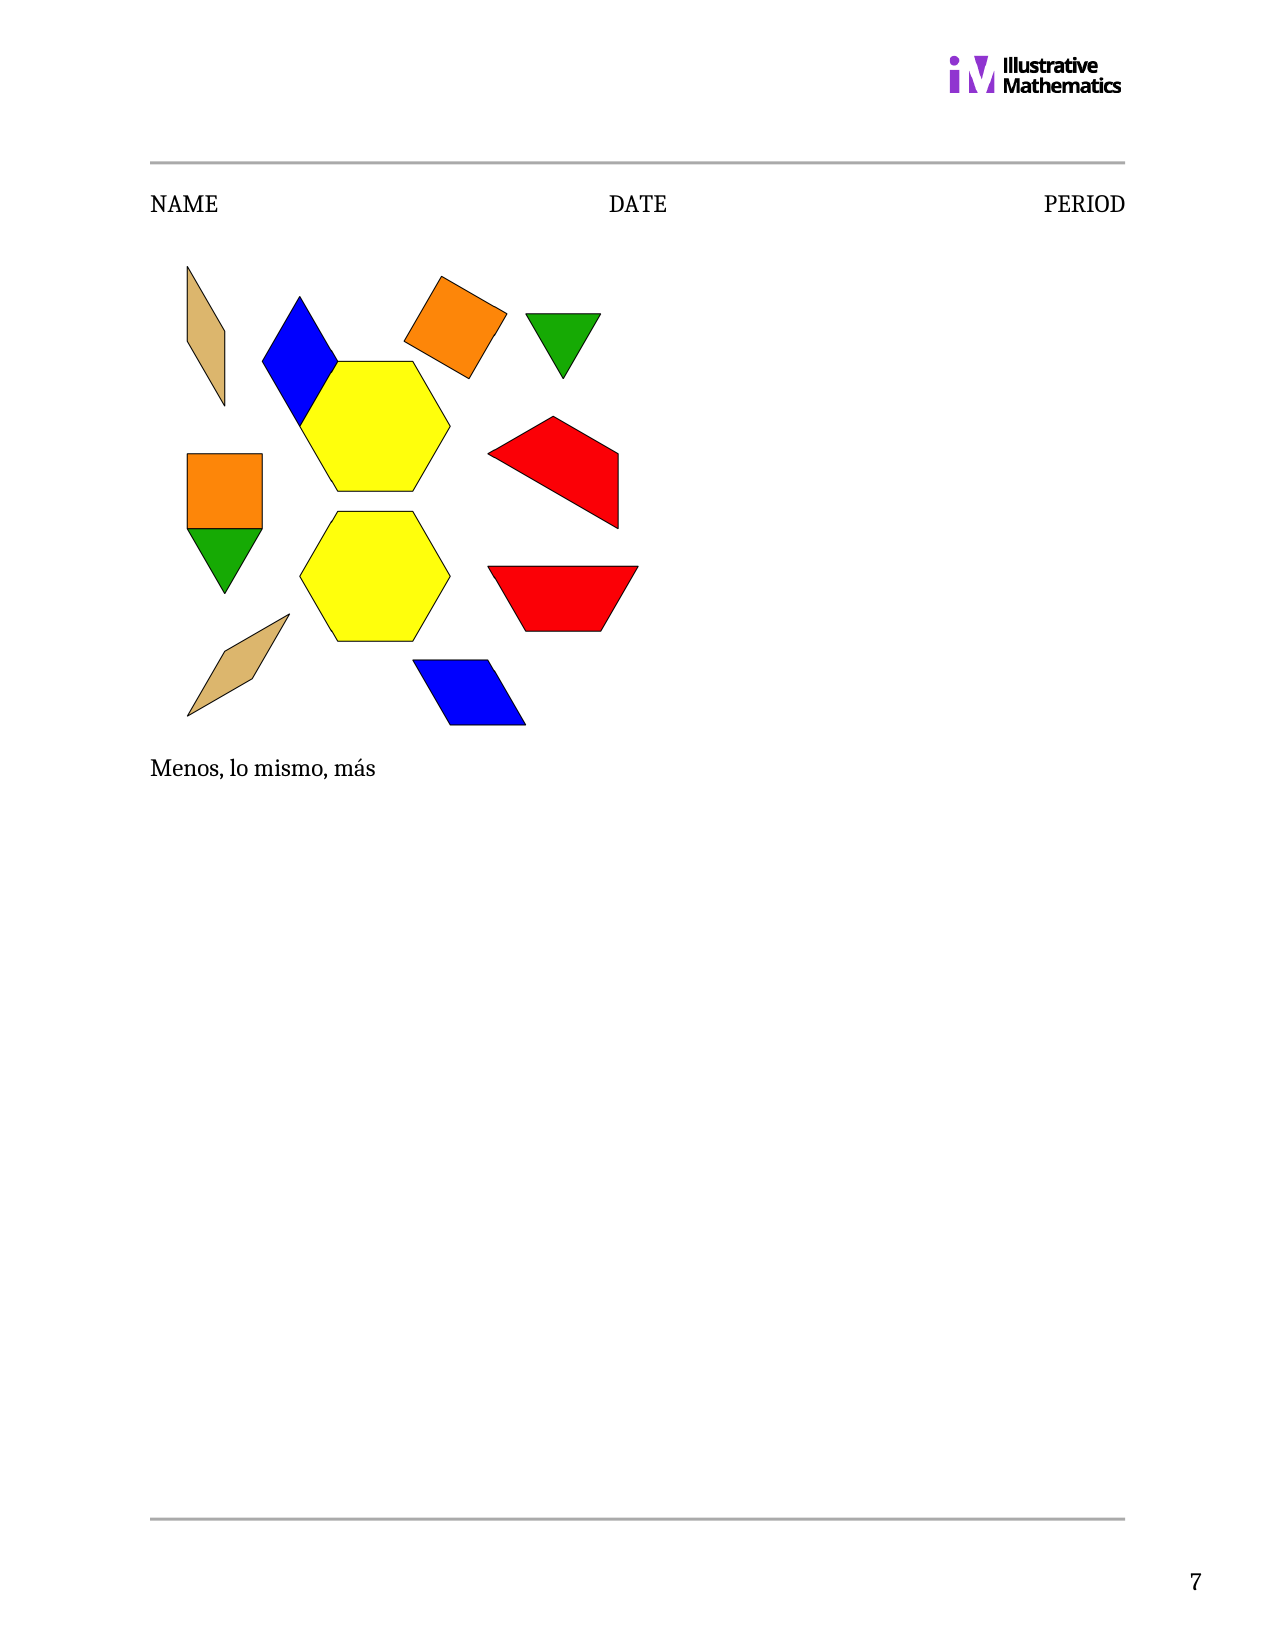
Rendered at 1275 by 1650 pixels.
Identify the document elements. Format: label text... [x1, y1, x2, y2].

picture [949, 55, 1121, 93]
picture [168, 247, 657, 735]
text Menos, lo mismo, más [150, 754, 1125, 782]
